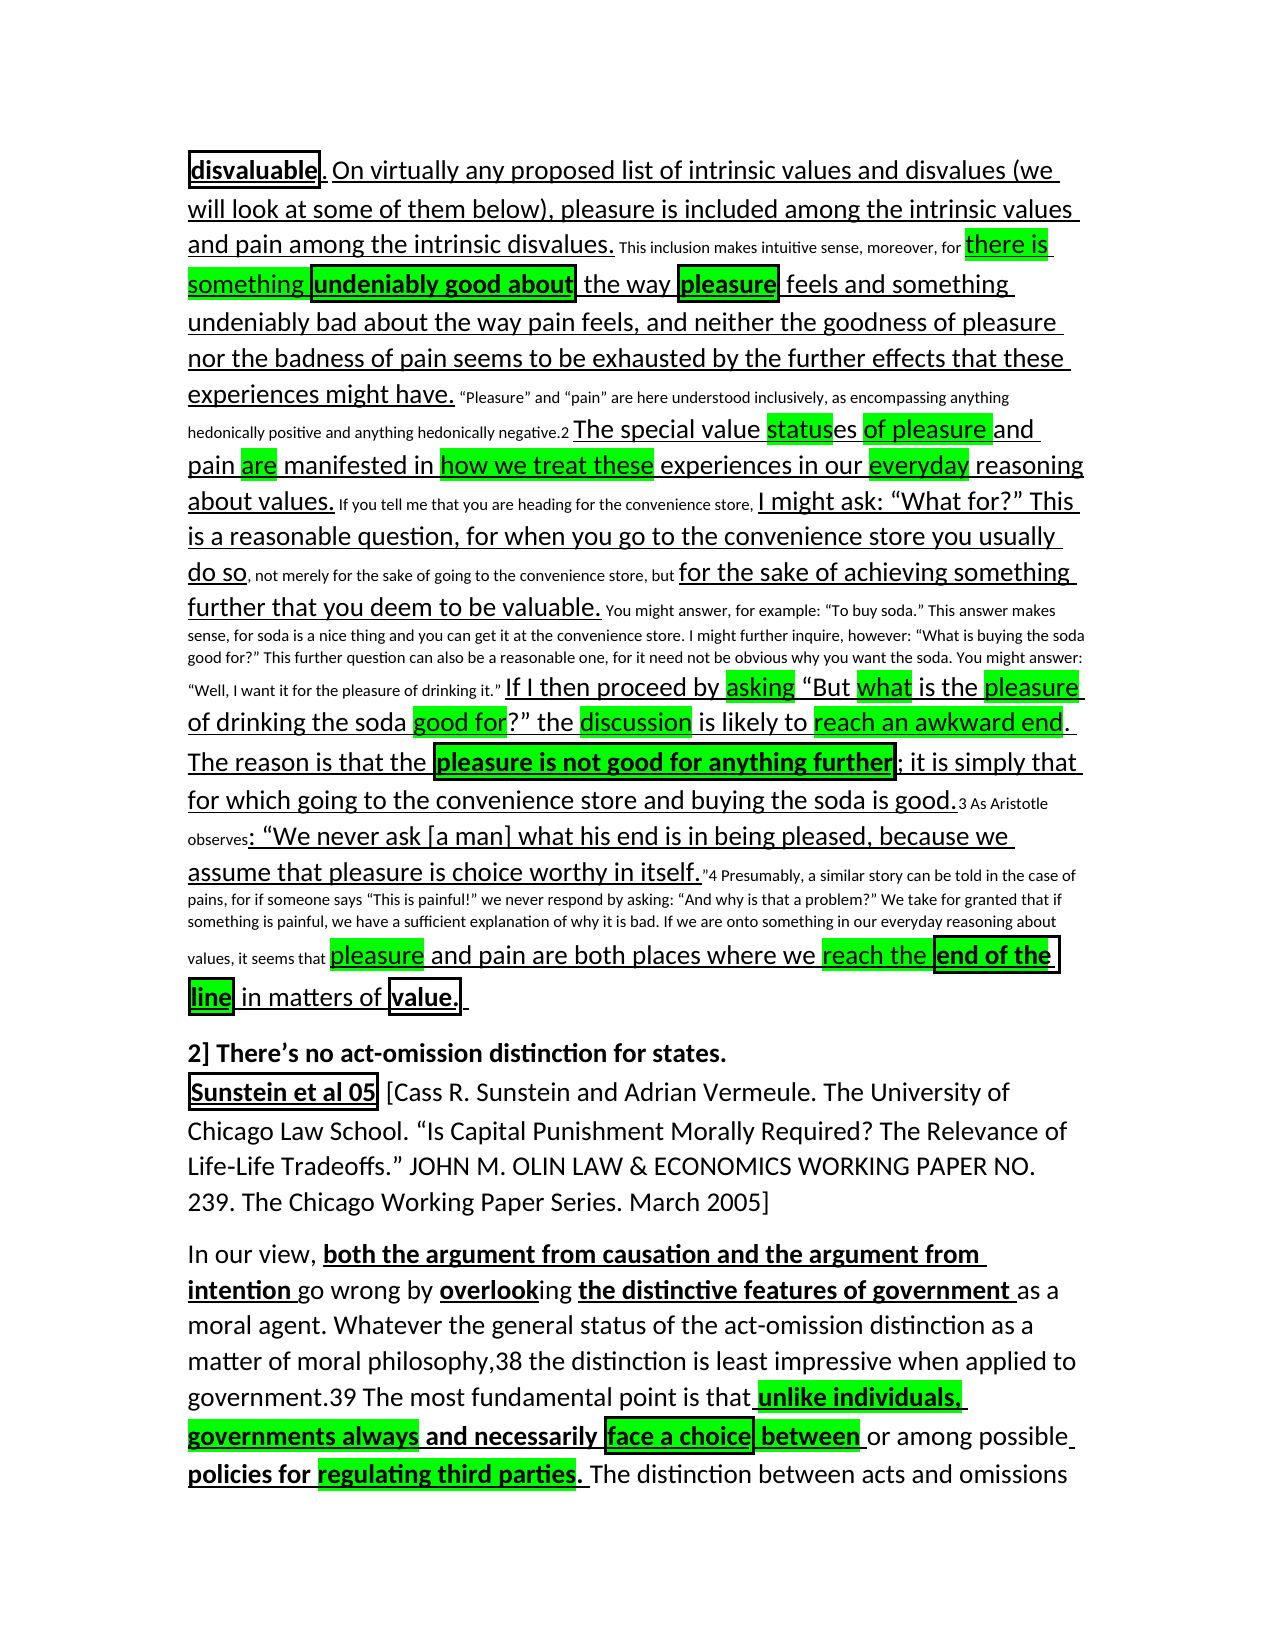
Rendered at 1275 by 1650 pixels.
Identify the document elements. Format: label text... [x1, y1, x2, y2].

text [187, 1237, 1087, 1491]
subtitle 2] There’s no act-omission distinction for states. [187, 1036, 1087, 1069]
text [187, 150, 1087, 1016]
text Sunstein et al 05 [Cass R. Sunstein and Adrian Vermeule. The University of Chicago Law School. “Is Capital Punishment Morally Required? The Relevance of Life‐Life Tradeoffs.” JOHN M. OLIN LAW & ECONOMICS WORKING PAPER NO. 239. The Chicago Working Paper Series. March 2005] [187, 1072, 1087, 1218]
